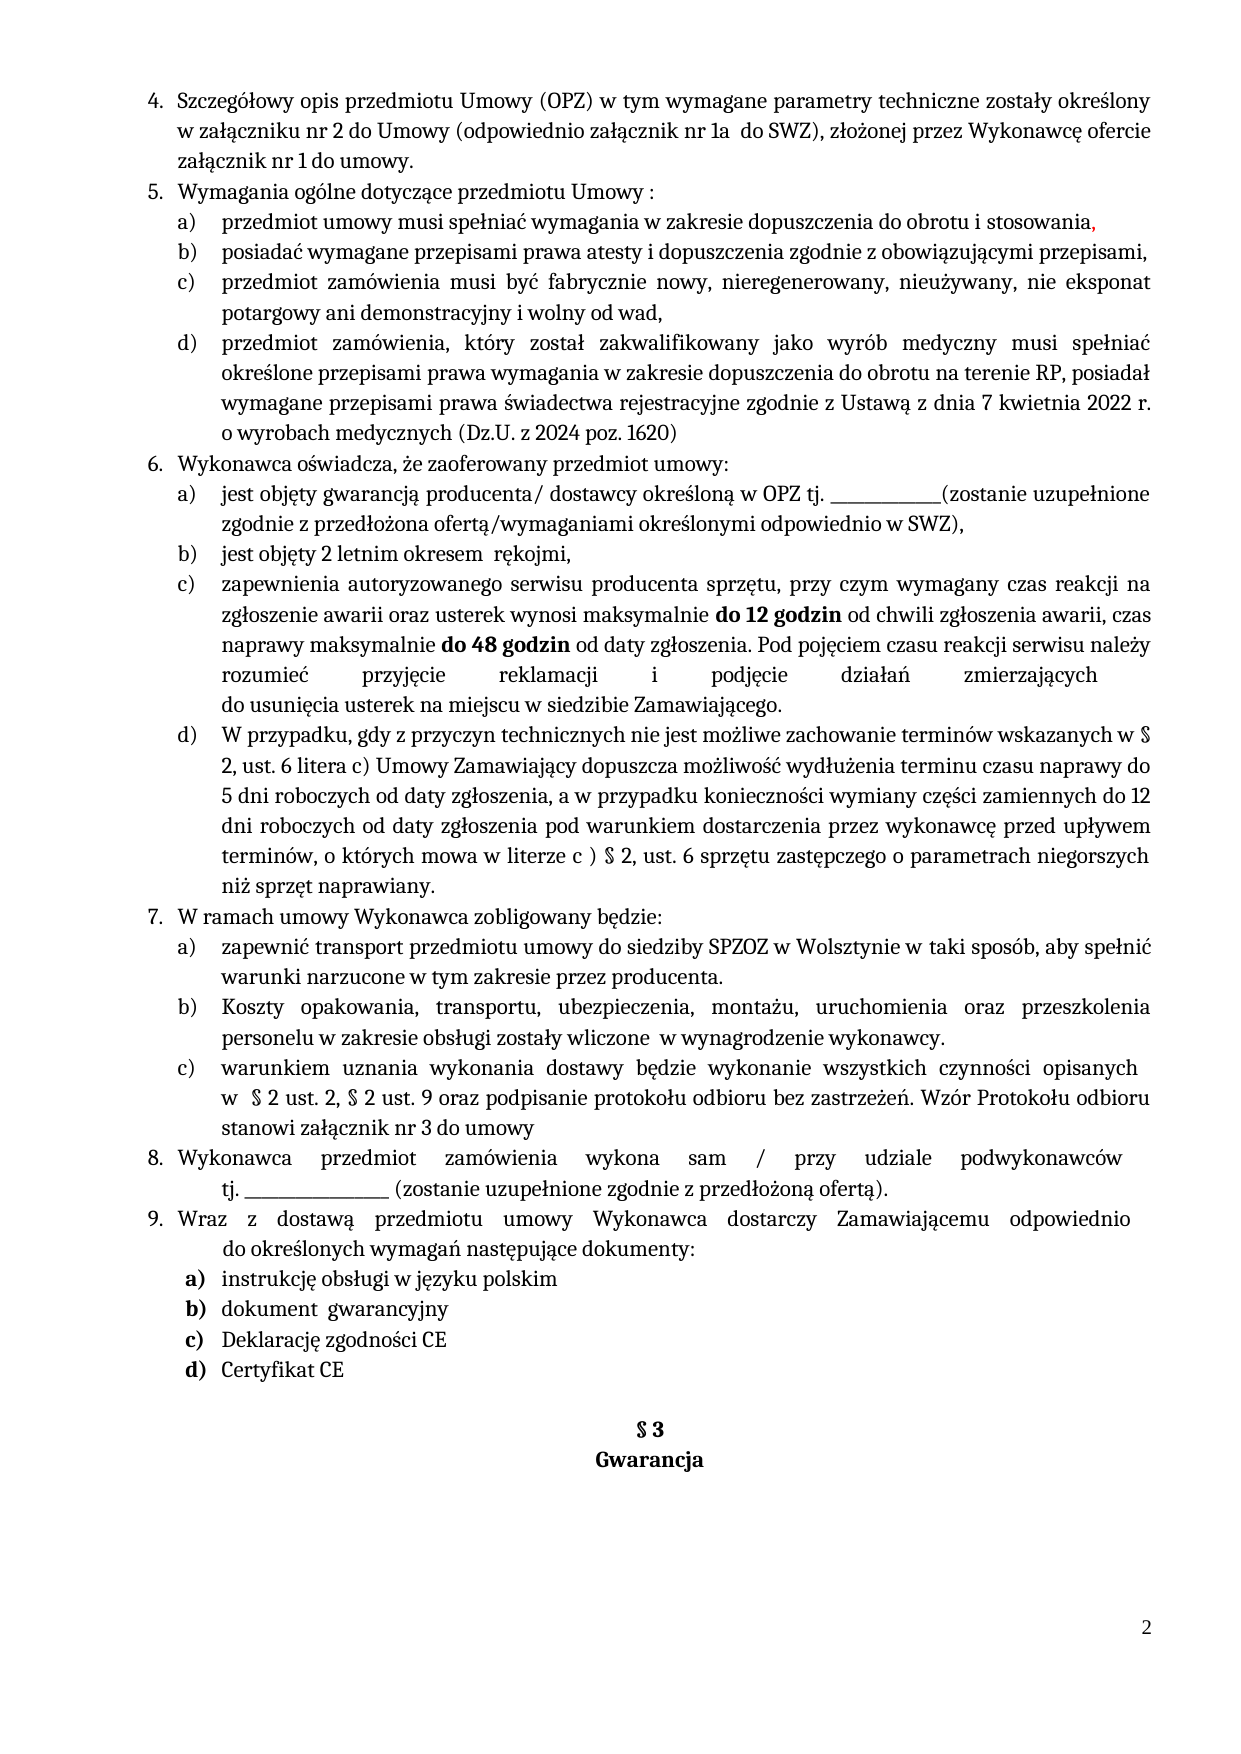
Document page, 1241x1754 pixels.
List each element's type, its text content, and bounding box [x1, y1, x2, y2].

list przedmiot umowy musi spełniać wymagania w zakresie dopuszczenia do obrotu i stosowania, [177, 209, 1152, 235]
title Deklarację zgodności CE [185, 1326, 1152, 1353]
list zapewnienia autoryzowanego serwisu producenta sprzętu, przy czym wymagany czas reakcji na zgłoszenie awarii oraz usterek wynosi maksymalnie do 12 godzin od chwili zgłoszenia awarii, czas naprawy maksymalnie do 48 godzin od daty zgłoszenia. Pod pojęciem czasu reakcji serwisu należy rozumieć przyjęcie reklamacji i podjęcie działań zmierzających do usunięcia usterek na miejscu w siedzibie Zamawiającego. [177, 571, 1152, 718]
list zapewnić transport przedmiotu umowy do siedziby SPZOZ w Wolsztynie w taki sposób, aby spełnić warunki narzucone w tym zakresie przez producenta. [177, 934, 1152, 990]
title Certyfikat CE [185, 1357, 1152, 1383]
list przedmiot zamówienia musi być fabrycznie nowy, nieregenerowany, nieużywany, nie eksponat potargowy ani demonstracyjny i wolny od wad, [177, 269, 1152, 326]
text Gwarancja [148, 1447, 1152, 1473]
list Wymagania ogólne dotyczące przedmiotu Umowy : [148, 178, 1152, 205]
title instrukcję obsługi w języku polskim [185, 1266, 1152, 1292]
text § 3 [148, 1417, 1152, 1443]
list Koszty opakowania, transportu, ubezpieczenia, montażu, uruchomienia oraz przeszkolenia personelu w zakresie obsługi zostały wliczone w wynagrodzenie wykonawcy. [177, 994, 1152, 1051]
list W przypadku, gdy z przyczyn technicznych nie jest możliwe zachowanie terminów wskazanych w § 2, ust. 6 litera c) Umowy Zamawiający dopuszcza możliwość wydłużenia terminu czasu naprawy do 5 dni roboczych od daty zgłoszenia, a w przypadku konieczności wymiany części zamiennych do 12 dni roboczych od daty zgłoszenia pod warunkiem dostarczenia przez wykonawcę przed upływem terminów, o których mowa w literze c ) § 2, ust. 6 sprzętu zastępczego o parametrach niegorszych niż sprzęt naprawiany. [177, 722, 1152, 899]
list Wykonawca oświadcza, że zaoferowany przedmiot umowy: [148, 450, 1152, 477]
list posiadać wymagane przepisami prawa atesty i dopuszczenia zgodnie z obowiązującymi przepisami, [177, 239, 1152, 265]
list warunkiem uznania wykonania dostawy będzie wykonanie wszystkich czynności opisanych w § 2 ust. 2, § 2 ust. 9 oraz podpisanie protokołu odbioru bez zastrzeżeń. Wzór Protokołu odbioru stanowi załącznik nr 3 do umowy [177, 1054, 1152, 1141]
title dokument gwarancyjny [185, 1296, 1152, 1322]
list Szczegółowy opis przedmiotu Umowy (OPZ) w tym wymagane parametry techniczne zostały określony w załączniku nr 2 do Umowy (odpowiednio załącznik nr 1a do SWZ), złożonej przez Wykonawcę ofercie załącznik nr 1 do umowy. [148, 88, 1152, 174]
list jest objęty 2 letnim okresem rękojmi, [177, 541, 1152, 567]
list Wykonawca przedmiot zamówienia wykona sam / przy udziale podwykonawców tj. _________________ (zostanie uzupełnione zgodnie z przedłożoną ofertą). [148, 1145, 1152, 1202]
list przedmiot zamówienia, który został zakwalifikowany jako wyrób medyczny musi spełniać określone przepisami prawa wymagania w zakresie dopuszczenia do obrotu na terenie RP, posiadał wymagane przepisami prawa świadectwa rejestracyjne zgodnie z Ustawą z dnia 7 kwietnia 2022 r. o wyrobach medycznych (Dz.U. z 2024 poz. 1620) [177, 329, 1152, 446]
list Wraz z dostawą przedmiotu umowy Wykonawca dostarczy Zamawiającemu odpowiednio do określonych wymagań następujące dokumenty: [148, 1206, 1152, 1262]
list W ramach umowy Wykonawca zobligowany będzie: [148, 903, 1152, 930]
list jest objęty gwarancją producenta/ dostawcy określoną w OPZ tj. _____________(zostanie uzupełnione zgodnie z przedłożona ofertą/wymaganiami określonymi odpowiednio w SWZ), [177, 481, 1152, 537]
